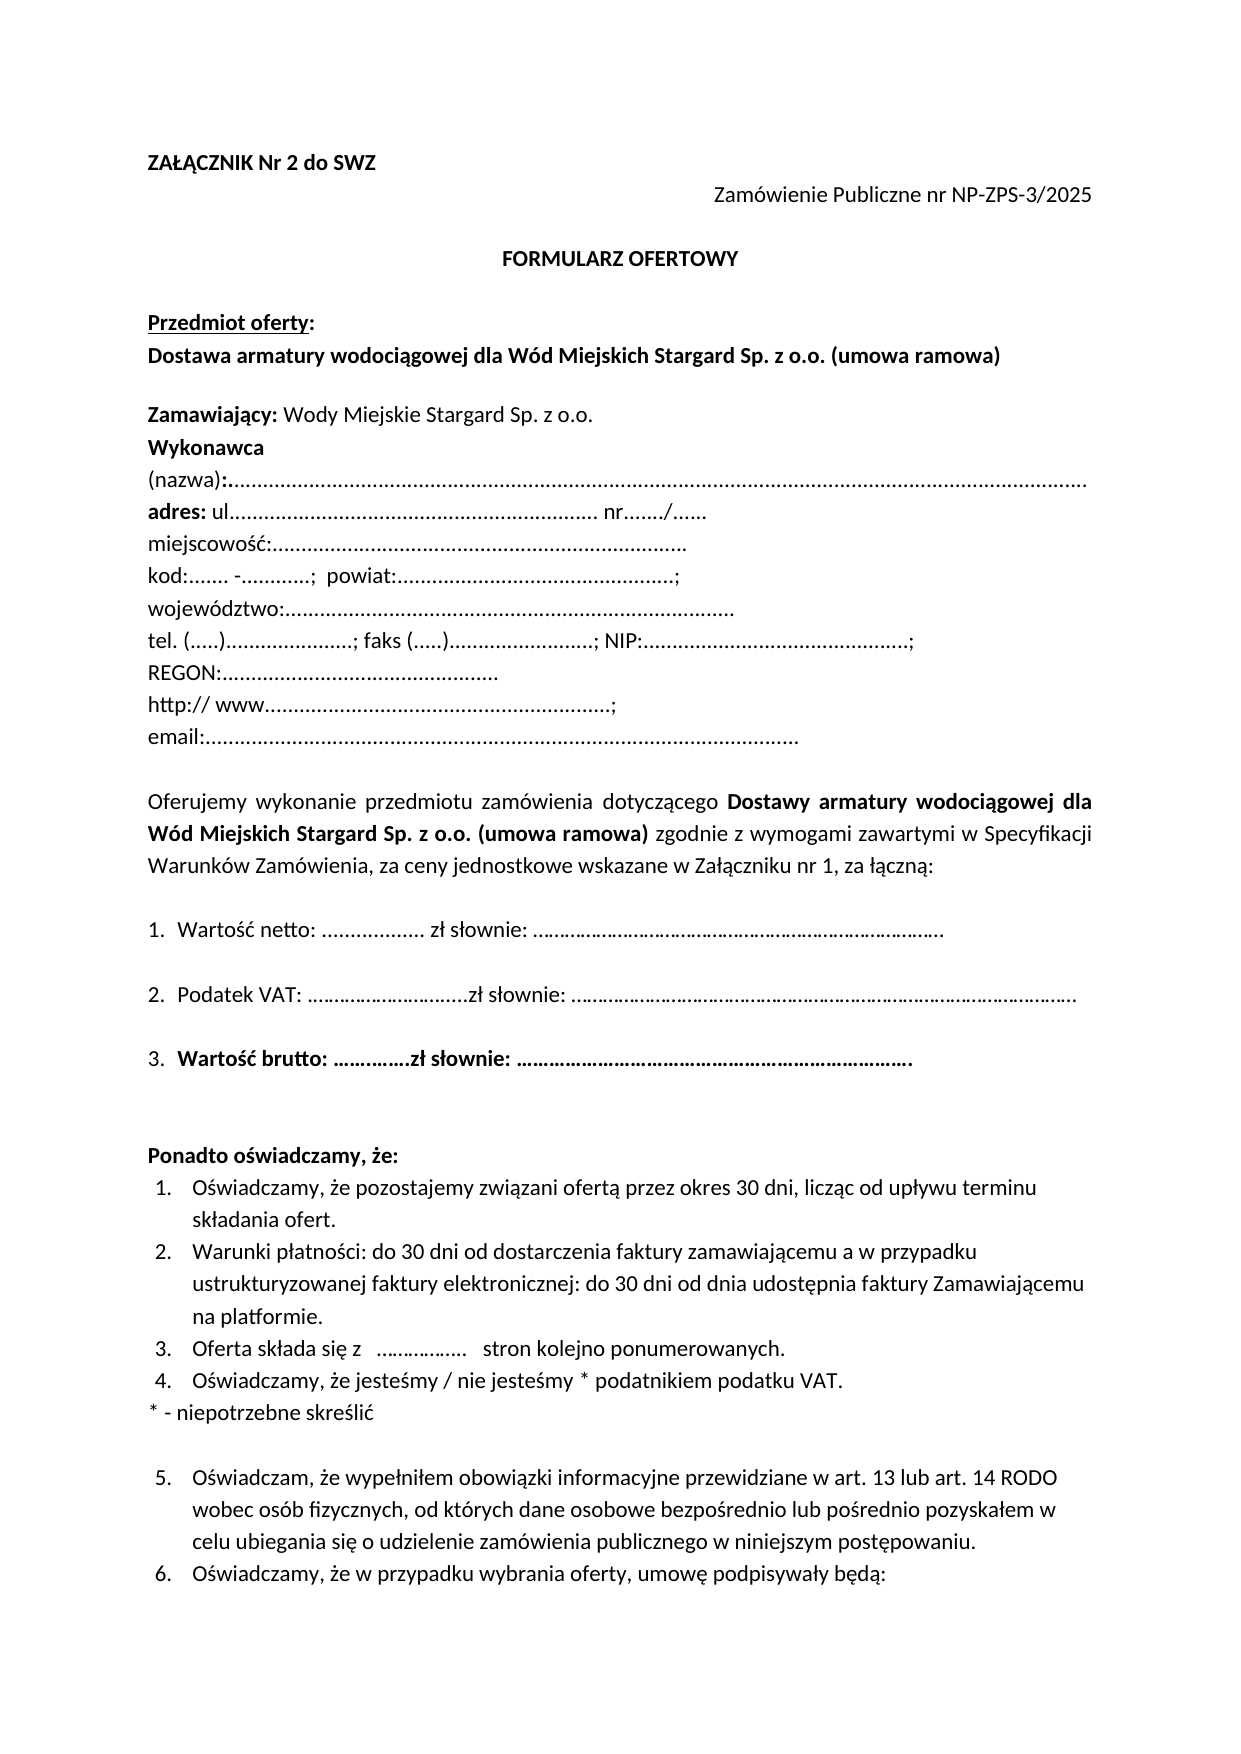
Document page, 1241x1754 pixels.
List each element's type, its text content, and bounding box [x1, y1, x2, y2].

list Wartość brutto: …….…….zł słownie: ………………………………………………………………. [148, 1044, 1093, 1072]
text * - niepotrzebne skreślić [148, 1398, 1093, 1426]
text kod:....... -............; powiat:................................................; województwo:.............................................................................. [148, 561, 1093, 622]
text Dostawa armatury wodociągowej dla Wód Miejskich Stargard Sp. z o.o. (umowa ramowa) [148, 341, 1093, 369]
list Oferta składa się z …………….. stron kolejno ponumerowanych. [154, 1334, 1093, 1362]
list Oświadczamy, że jesteśmy / nie jesteśmy * podatnikiem podatku VAT. [154, 1366, 1093, 1394]
list Podatek VAT: .…………………….....zł słownie: …………………………………………………………………………………… [148, 980, 1093, 1008]
list Oświadczamy, że pozostajemy związani ofertą przez okres 30 dni, licząc od upływu terminu składania ofert. [154, 1173, 1093, 1233]
text http:// www............................................................; email:....................................................................................................... [148, 690, 1093, 750]
text Przedmiot oferty: [148, 308, 1093, 337]
list Oświadczamy, że w przypadku wybrania oferty, umowę podpisywały będą: [154, 1559, 1093, 1587]
text Wykonawca [148, 433, 1093, 461]
text ZAŁĄCZNIK Nr 2 do SWZ [148, 148, 1093, 176]
text Ponadto oświadczamy, że: [148, 1141, 1093, 1169]
text tel. (.....)......................; faks (.....).........................; NIP:..............................................; REGON:................................................ [148, 626, 1093, 686]
text FORMULARZ OFERTOWY [148, 244, 1093, 272]
list Oświadczam, że wypełniłem obowiązki informacyjne przewidziane w art. 13 lub art. 14 RODO wobec osób fizycznych, od których dane osobowe bezpośrednio lub pośrednio pozyskałem w celu ubiegania się o udzielenie zamówienia publicznego w niniejszym postępowaniu. [154, 1463, 1093, 1555]
text Zamawiający: Wody Miejskie Stargard Sp. z o.o. [148, 401, 1093, 428]
text adres: ul................................................................ nr......./...... miejscowość:........................................................................ [148, 497, 1093, 557]
list Warunki płatności: do 30 dni od dostarczenia faktury zamawiającemu a w przypadku ustrukturyzowanej faktury elektronicznej: do 30 dni od dnia udostępnia faktury Zamawiającemu na platformie. [154, 1237, 1093, 1330]
list Wartość netto: .................. zł słownie: …………………………………………………………………… [148, 916, 1093, 943]
text (nazwa):..................................................................................................................................................... [148, 465, 1093, 493]
text Oferujemy wykonanie przedmiotu zamówienia dotyczącego Dostawy armatury wodociągowej dla Wód Miejskich Stargard Sp. z o.o. (umowa ramowa) zgodnie z wymogami zawartymi w Specyfikacji Warunków Zamówienia, za ceny jednostkowe wskazane w Załączniku nr 1, za łączną: [148, 787, 1093, 879]
text Zamówienie Publiczne nr NP-ZPS-3/2025 [148, 180, 1093, 208]
